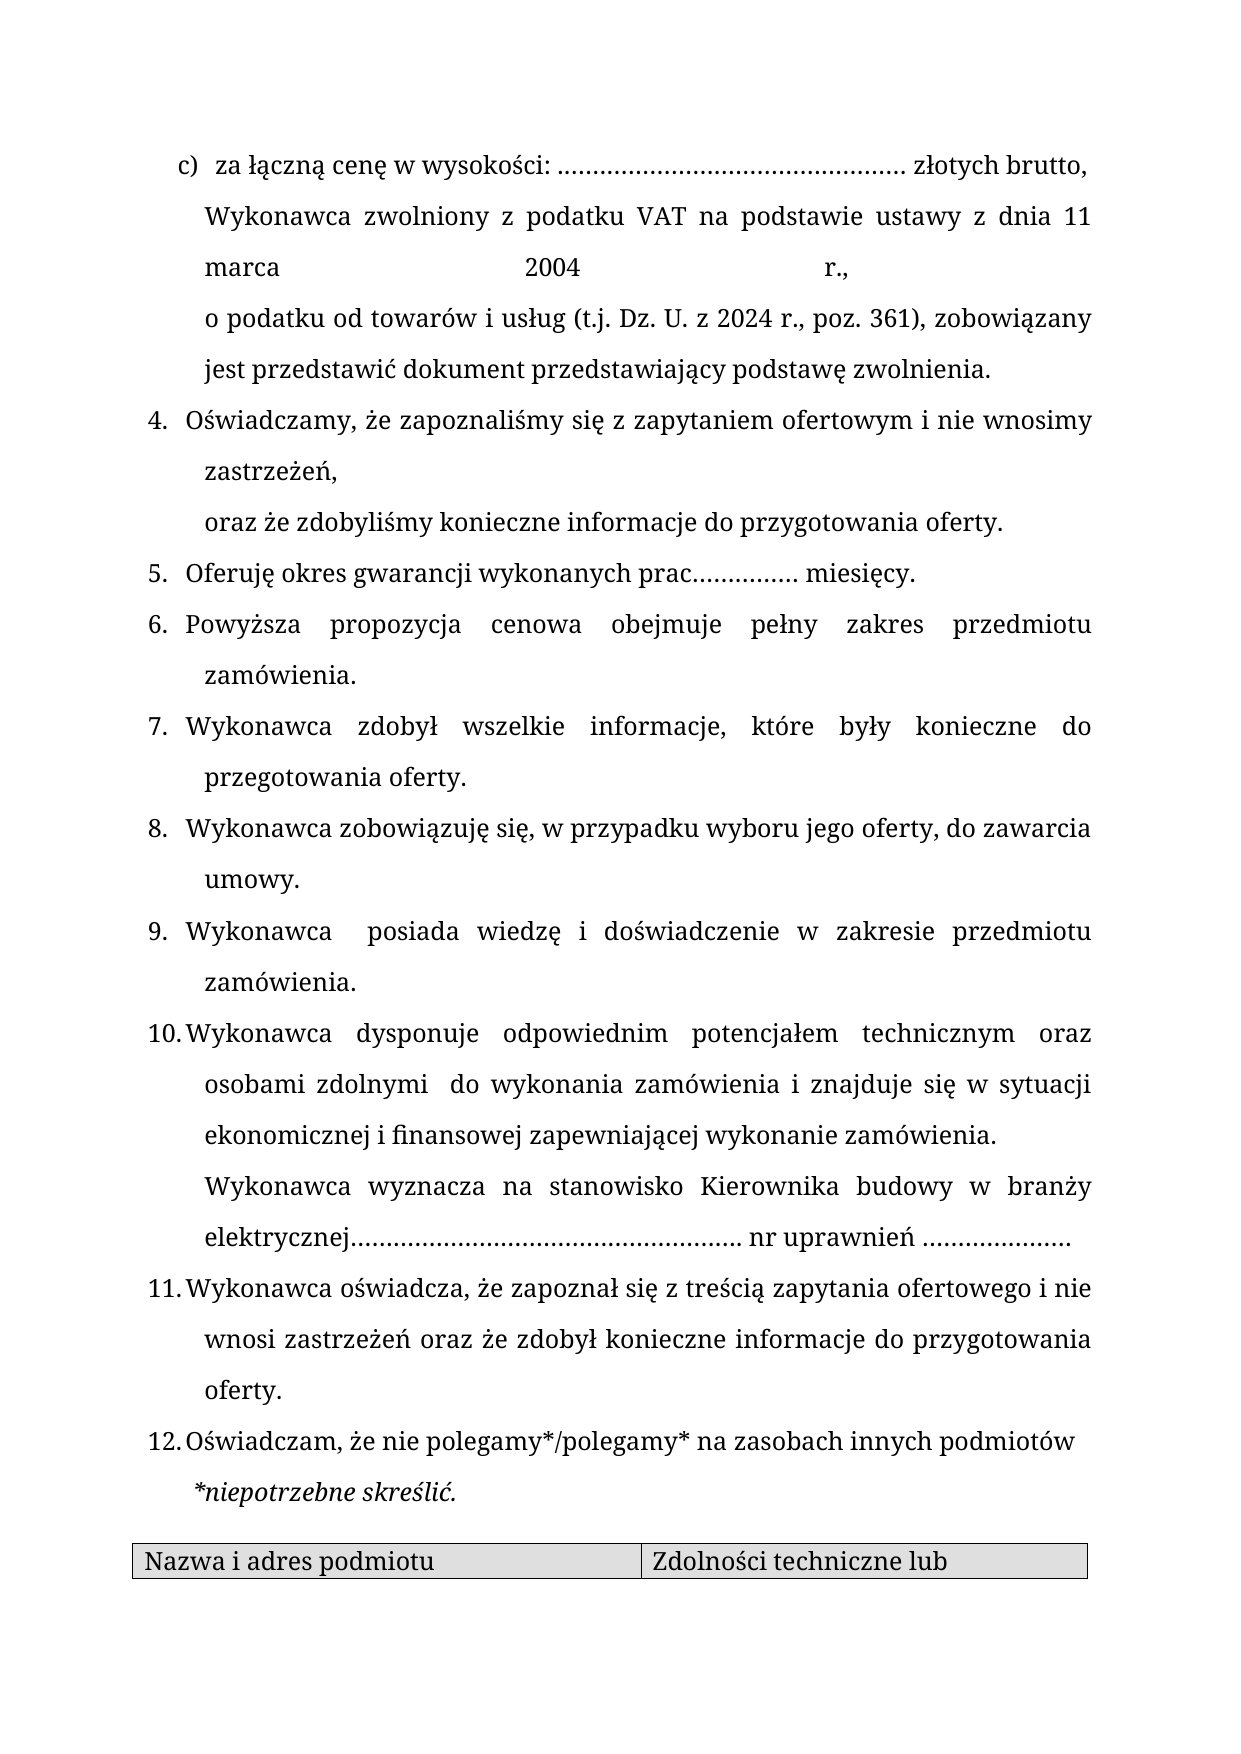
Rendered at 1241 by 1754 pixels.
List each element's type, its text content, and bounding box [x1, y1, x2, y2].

list Wykonawca zdobył wszelkie informacje, które były konieczne do przegotowania oferty. [148, 709, 1093, 794]
list Oferuję okres gwarancji wykonanych prac…………… miesięcy. [148, 556, 1093, 590]
list Wykonawca dysponuje odpowiednim potencjałem technicznym oraz osobami zdolnymi do wykonania zamówienia i znajduje się w sytuacji ekonomicznej i finansowej zapewniającej wykonanie zamówienia. [148, 1015, 1093, 1151]
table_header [642, 1544, 1087, 1578]
text *niepotrzebne skreślić. [192, 1475, 1093, 1509]
list za łączną cenę w wysokości: .………………………………………… złotych brutto, [177, 148, 1093, 182]
list Oświadczamy, że zapoznaliśmy się z zapytaniem ofertowym i nie wnosimy zastrzeżeń, oraz że zdobyliśmy konieczne informacje do przygotowania oferty. [148, 403, 1093, 539]
text Wykonawca wyznacza na stanowisko Kierownika budowy w branży elektrycznej………………………………………………. nr uprawnień ………………… [204, 1168, 1093, 1253]
list Wykonawca oświadcza, że zapoznał się z treścią zapytania ofertowego i nie wnosi zastrzeżeń oraz że zdobył konieczne informacje do przygotowania oferty. [148, 1271, 1093, 1407]
list Powyższa propozycja cenowa obejmuje pełny zakres przedmiotu zamówienia. [148, 607, 1093, 692]
list Oświadczam, że nie polegamy*/polegamy* na zasobach innych podmiotów [148, 1424, 1093, 1458]
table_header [133, 1544, 641, 1578]
list Wykonawca posiada wiedzę i doświadczenie w zakresie przedmiotu zamówienia. [148, 913, 1093, 998]
text Wykonawca zwolniony z podatku VAT na podstawie ustawy z dnia 11 marca 2004 r., o podatku od towarów i usług (t.j. Dz. U. z 2024 r., poz. 361), zobowiązany jest przedstawić dokument przedstawiający podstawę zwolnienia. [204, 199, 1093, 386]
list Wykonawca zobowiązuję się, w przypadku wyboru jego oferty, do zawarcia umowy. [148, 811, 1093, 896]
